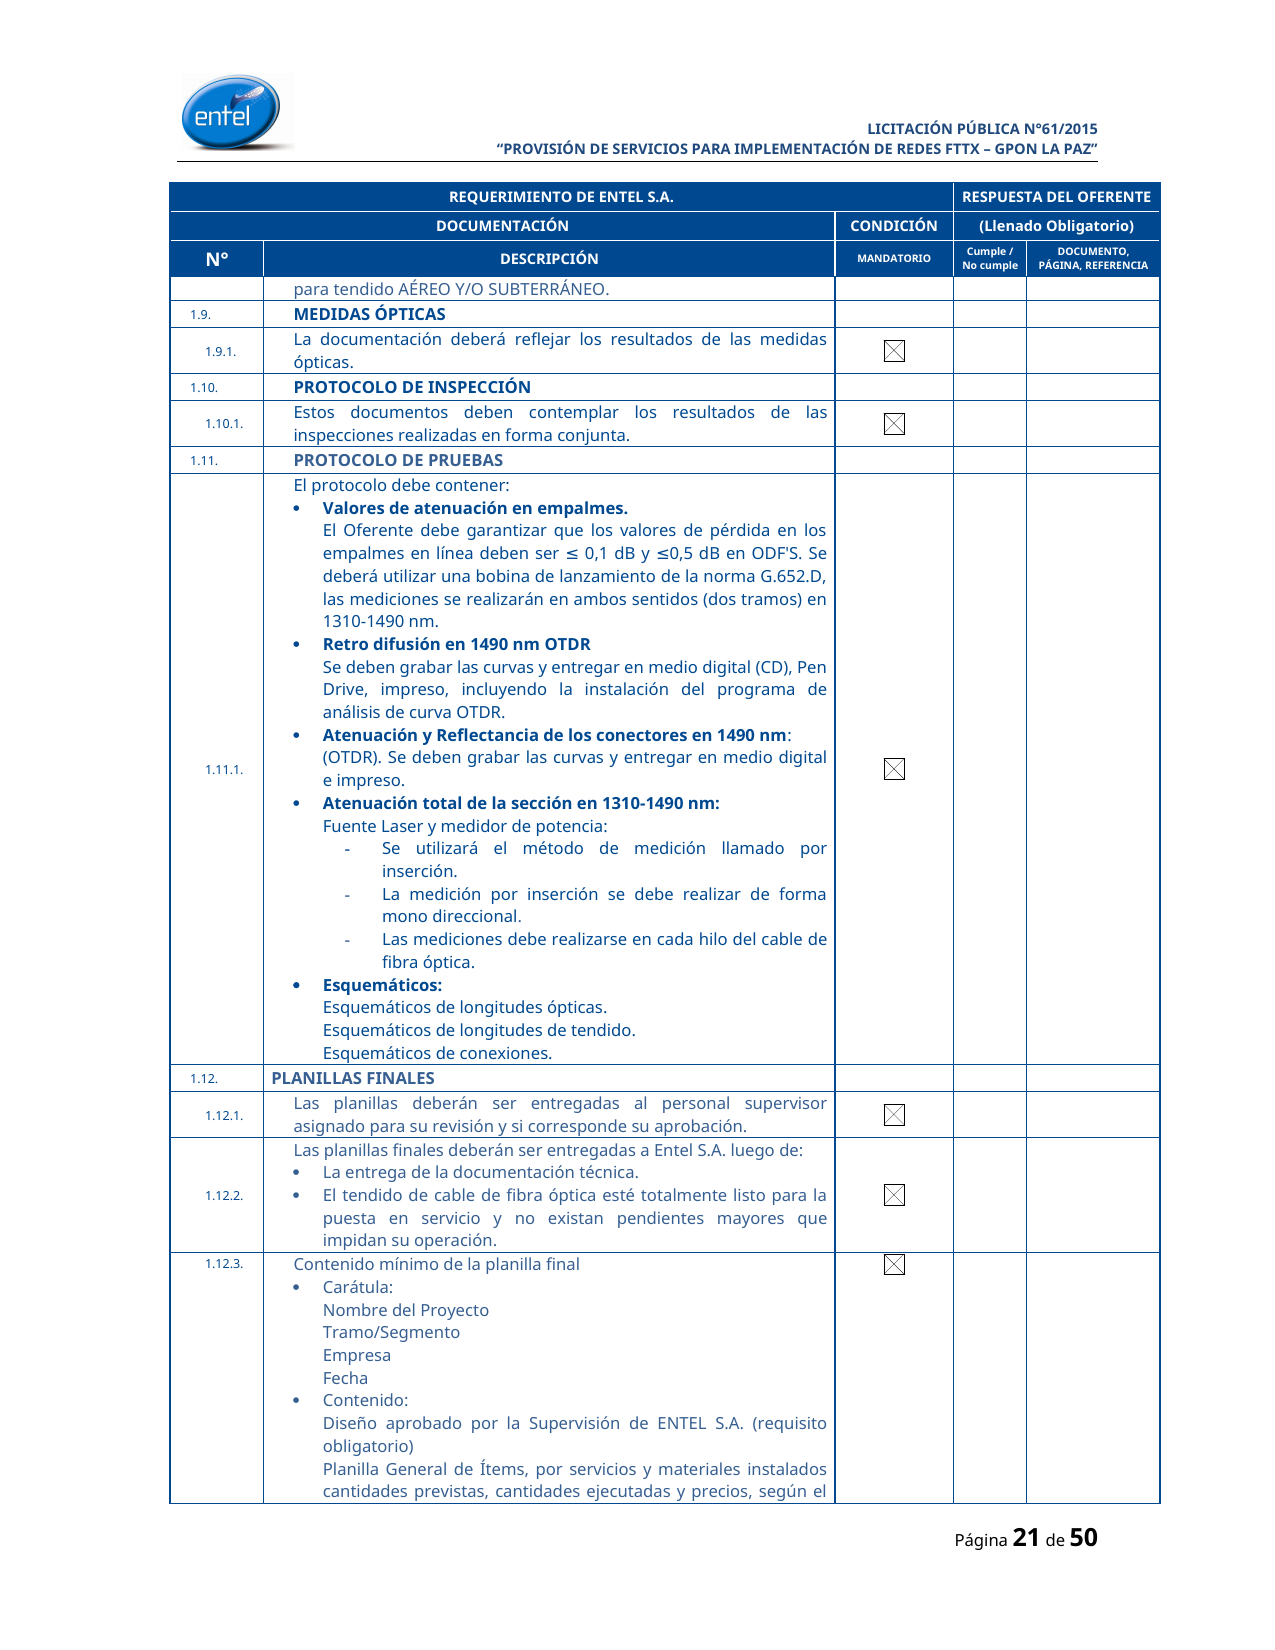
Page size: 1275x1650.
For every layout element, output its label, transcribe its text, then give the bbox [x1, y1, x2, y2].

table_cell [171, 1253, 263, 1502]
table_header REQUERIMIENTO DE ENTEL S.A. [171, 183, 953, 211]
table_cell [836, 401, 953, 446]
table_cell Cumple / No cumple [954, 241, 1026, 276]
table_cell [1027, 328, 1159, 373]
table_cell [954, 447, 1026, 473]
table_cell [954, 1253, 1026, 1502]
picture [181, 73, 295, 151]
table_cell [954, 1092, 1026, 1137]
table_cell [954, 1138, 1026, 1252]
table_cell Los planos AS-BUILT deben contener toda la información técnica para tendido AÉREO Y/O SUBTERRÁNEO. [264, 277, 834, 300]
table_cell [171, 301, 263, 327]
table_cell N° [171, 241, 263, 276]
table_cell [836, 1138, 953, 1252]
table_cell [1027, 1253, 1159, 1502]
table_cell (Llenado Obligatorio) [954, 212, 1159, 240]
table_cell [954, 328, 1026, 373]
table_cell [1027, 401, 1159, 446]
table_cell La documentación deberá reflejar los resultados de las medidas ópticas. [264, 328, 834, 373]
table_cell [954, 301, 1026, 327]
table_cell [954, 1065, 1026, 1091]
table_header RESPUESTA DEL OFERENTE [954, 183, 1159, 211]
table_cell [954, 277, 1026, 300]
table_cell [1027, 277, 1159, 300]
table_cell DOCUMENTACIÓN [171, 212, 834, 240]
table_cell PLANILLAS FINALES [264, 1065, 834, 1091]
table_cell [171, 1065, 263, 1091]
table_cell [836, 301, 953, 327]
table_cell Estos documentos deben contemplar los resultados de las inspecciones realizadas en forma conjunta. [264, 401, 834, 446]
table_cell [1027, 1138, 1159, 1252]
table_cell [1027, 1065, 1159, 1091]
table_cell DOCUMENTO, PÁGINA, REFERENCIA [1027, 241, 1159, 276]
table_cell [1027, 474, 1159, 1064]
table_cell [836, 374, 953, 399]
table_cell DESCRIPCIÓN [264, 241, 834, 276]
table_cell [171, 1138, 263, 1252]
table_cell [171, 447, 263, 473]
table_cell [171, 328, 263, 373]
table_cell [954, 401, 1026, 446]
table_cell [836, 1253, 953, 1502]
table_cell MANDATORIO [836, 241, 953, 276]
table_cell [171, 1092, 263, 1137]
table_cell [1027, 301, 1159, 327]
table_cell PROTOCOLO DE INSPECCIÓN [264, 374, 834, 399]
table_cell [836, 1092, 953, 1137]
table_cell [836, 474, 953, 1064]
table_cell [171, 401, 263, 446]
table_cell [836, 277, 953, 300]
table_cell [171, 277, 263, 300]
table_cell MEDIDAS ÓPTICAS [264, 301, 834, 327]
table_cell Las planillas deberán ser entregadas al personal supervisor asignado para su revisión y si corresponde su aprobación. [264, 1092, 834, 1137]
table_cell El protocolo debe contener: Valores de atenuación en empalmes. El Oferente debe garantizar que los valores de pérdida en los empalmes en línea deben ser ≤ 0,1 dB y ≤0,5 dB en ODF'S. Se deberá utilizar una bobina de lanzamiento de la norma G.652.D, las mediciones se realizarán en ambos sentidos (dos tramos) en 1310-1490 nm. Retro difusión en 1490 nm OTDR Se deben grabar las curvas y entregar en medio digital (CD), Pen Drive, impreso, incluyendo la instalación del programa de análisis de curva OTDR. Atenuación y Reflectancia de los conectores en 1490 nm: (OTDR). Se deben grabar las curvas y entregar en medio digital e impreso. Atenuación total de la sección en 1310-1490 nm: Fuente Laser y medidor de potencia: Se utilizará el método de medición llamado por inserción. La medición por inserción se debe realizar de forma mono direccional. Las mediciones debe realizarse en cada hilo del cable de fibra óptica. Esquemáticos: Esquemáticos de longitudes ópticas. Esquemáticos de longitudes de tendido. Esquemáticos de conexiones. [264, 474, 834, 1064]
table_cell PROTOCOLO DE PRUEBAS [264, 447, 834, 473]
table_cell [1027, 1092, 1159, 1137]
table_cell CONDICIÓN [836, 212, 953, 240]
table_cell [171, 374, 263, 399]
table_cell [1027, 447, 1159, 473]
table_cell [1027, 374, 1159, 399]
table_cell [954, 374, 1026, 399]
table_cell [836, 328, 953, 373]
table_cell [836, 1065, 953, 1091]
table_cell [836, 447, 953, 473]
table_cell [954, 474, 1026, 1064]
table_cell [171, 474, 263, 1064]
table_cell Las planillas finales deberán ser entregadas a Entel S.A. luego de: La entrega de la documentación técnica. El tendido de cable de fibra óptica esté totalmente listo para la puesta en servicio y no existan pendientes mayores que impidan su operación. [264, 1138, 834, 1252]
